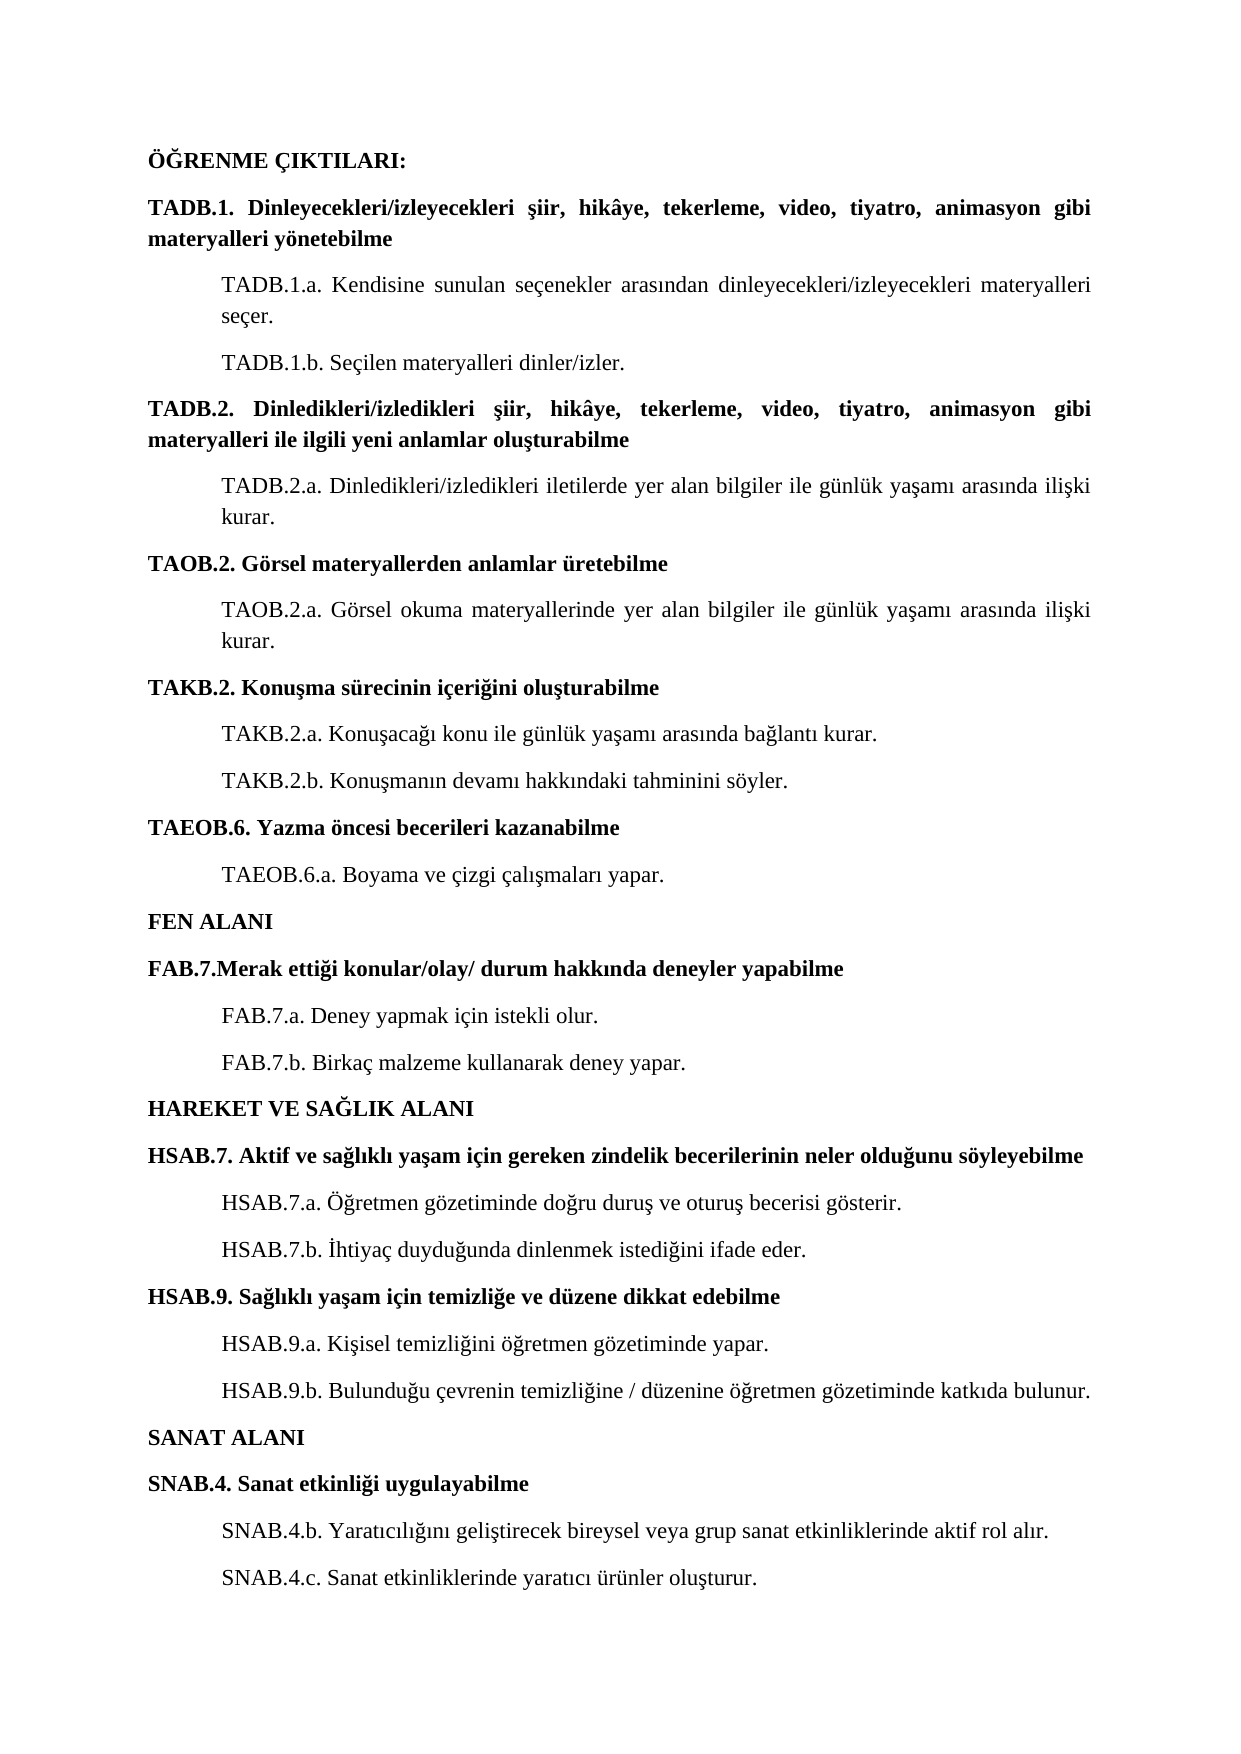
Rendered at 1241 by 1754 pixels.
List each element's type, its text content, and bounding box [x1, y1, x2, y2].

text TAOB.2. Görsel materyallerden anlamlar üretebilme [148, 550, 1093, 576]
text SNAB.4.b. Yaratıcılığını geliştirecek bireysel veya grup sanat etkinliklerinde aktif rol alır. [148, 1517, 1093, 1544]
text TAOB.2.a. Görsel okuma materyallerinde yer alan bilgiler ile günlük yaşamı arasında ilişki kurar. [221, 597, 1093, 653]
text TADB.2.a. Dinledikleri/izledikleri iletilerde yer alan bilgiler ile günlük yaşamı arasında ilişki kurar. [221, 473, 1093, 529]
text FAB.7.b. Birkaç malzeme kullanarak deney yapar. [148, 1049, 1093, 1075]
text HSAB.7. Aktif ve sağlıklı yaşam için gereken zindelik becerilerinin neler olduğunu söyleyebilme [148, 1142, 1093, 1169]
text SNAB.4. Sanat etkinliği uygulayabilme [148, 1471, 1093, 1497]
text TADB.1. Dinleyecekleri/izleyecekleri şiir, hikâye, tekerleme, video, tiyatro, animasyon gibi materyalleri yönetebilme [148, 194, 1093, 251]
text FAB.7.a. Deney yapmak için istekli olur. [148, 1002, 1093, 1028]
text TAKB.2.a. Konuşacağı konu ile günlük yaşamı arasında bağlantı kurar. [148, 721, 1093, 747]
text HSAB.9. Sağlıklı yaşam için temizliğe ve düzene dikkat edebilme [148, 1283, 1093, 1309]
text FAB.7.Merak ettiği konular/olay/ durum hakkında deneyler yapabilme [148, 955, 1093, 981]
text SANAT ALANI [148, 1424, 1093, 1450]
text TAKB.2. Konuşma sürecinin içeriğini oluşturabilme [148, 674, 1093, 700]
text HSAB.9.b. Bulunduğu çevrenin temizliğine / düzenine öğretmen gözetiminde katkıda bulunur. [148, 1377, 1093, 1403]
text SNAB.4.c. Sanat etkinliklerinde yaratıcı ürünler oluşturur. [148, 1564, 1093, 1591]
text TADB.2. Dinledikleri/izledikleri şiir, hikâye, tekerleme, video, tiyatro, animasyon gibi materyalleri ile ilgili yeni anlamlar oluşturabilme [148, 396, 1093, 452]
text HSAB.7.a. Öğretmen gözetiminde doğru duruş ve oturuş becerisi gösterir. [148, 1189, 1093, 1216]
text HSAB.9.a. Kişisel temizliğini öğretmen gözetiminde yapar. [148, 1330, 1093, 1356]
text TAEOB.6. Yazma öncesi becerileri kazanabilme [148, 814, 1093, 841]
text TADB.1.b. Seçilen materyalleri dinler/izler. [148, 349, 1093, 375]
text HSAB.7.b. İhtiyaç duyduğunda dinlenmek istediğini ifade eder. [148, 1236, 1093, 1262]
text ÖĞRENME ÇIKTILARI: [148, 148, 1093, 174]
text HAREKET VE SAĞLIK ALANI [148, 1096, 1093, 1122]
text FEN ALANI [148, 908, 1093, 934]
text TADB.1.a. Kendisine sunulan seçenekler arasından dinleyecekleri/izleyecekleri materyalleri seçer. [221, 272, 1093, 328]
text TAEOB.6.a. Boyama ve çizgi çalışmaları yapar. [148, 861, 1093, 887]
text TAKB.2.b. Konuşmanın devamı hakkındaki tahminini söyler. [148, 767, 1093, 794]
